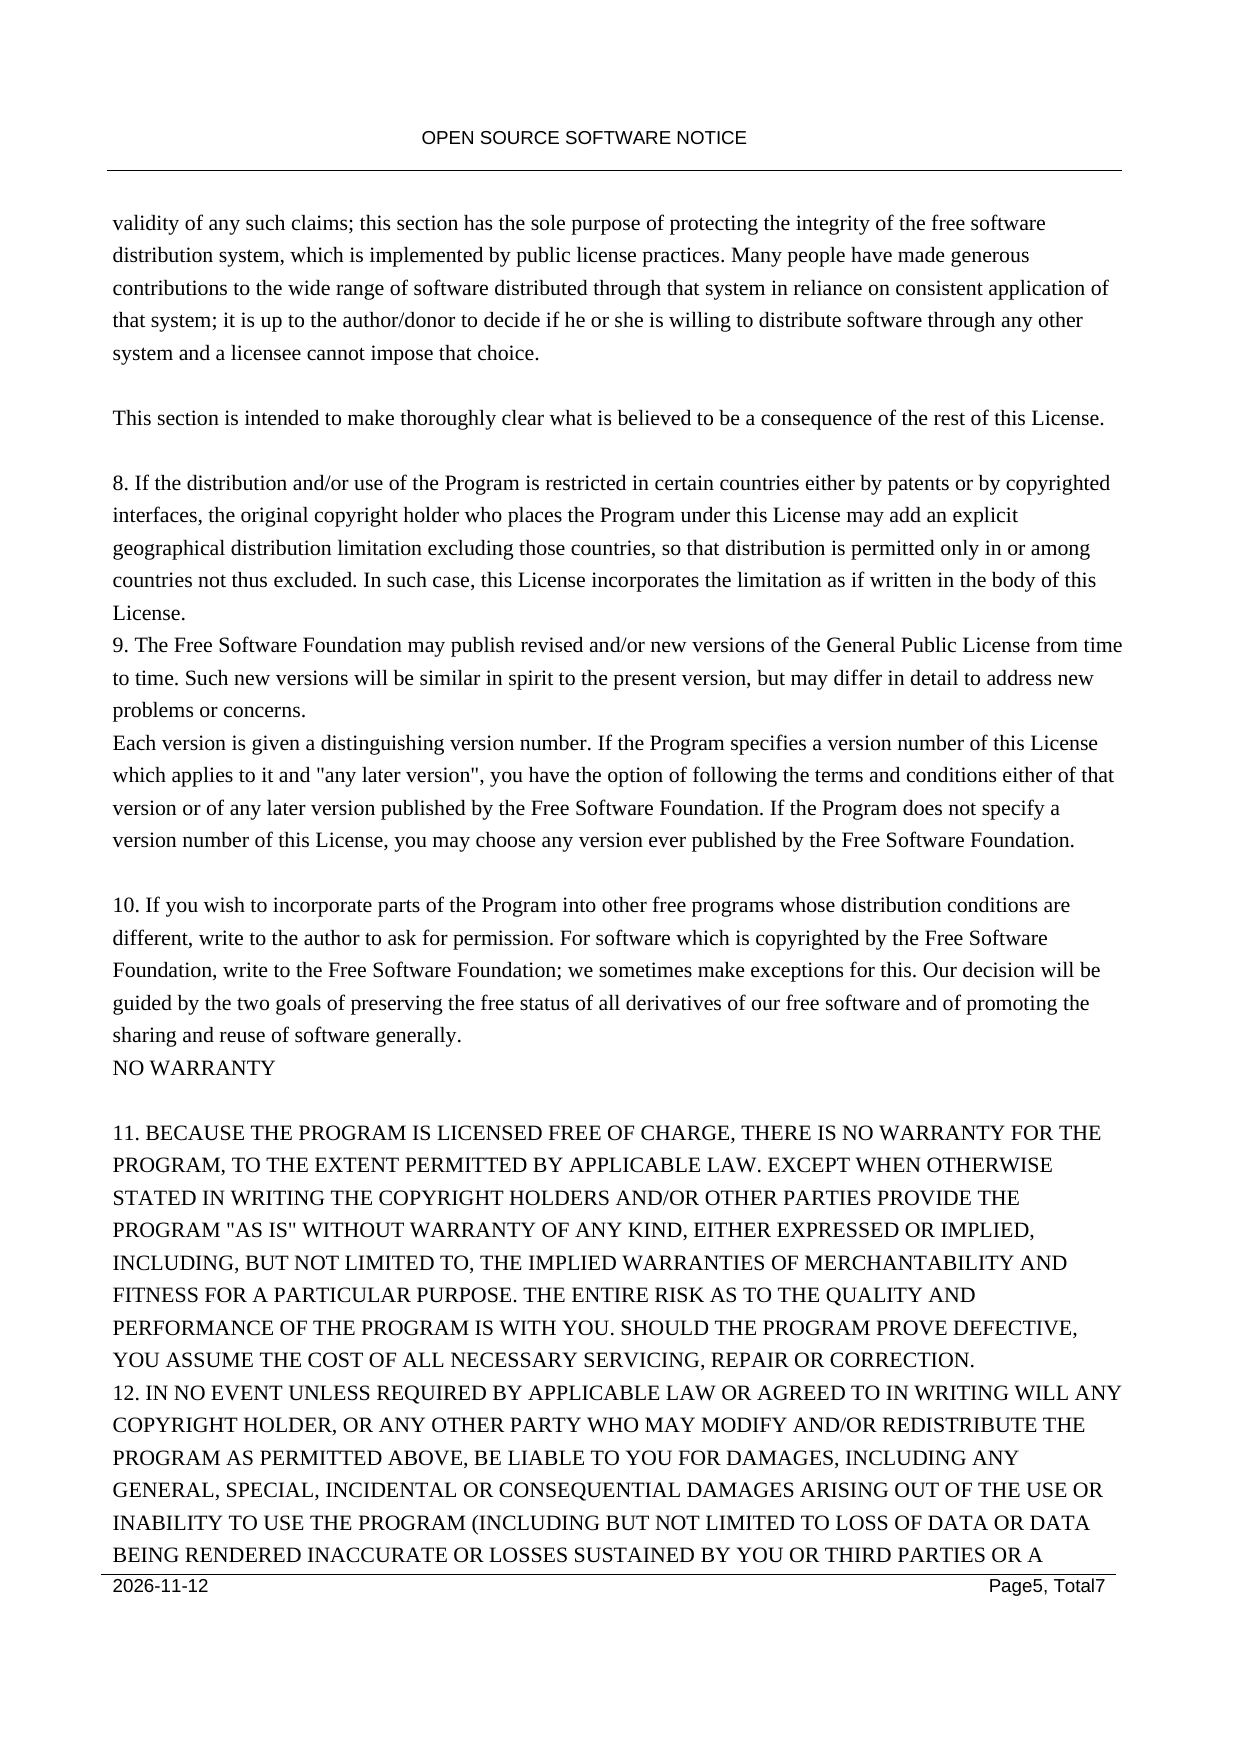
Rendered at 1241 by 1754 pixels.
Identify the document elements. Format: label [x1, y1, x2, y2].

text [112, 206, 1128, 1571]
